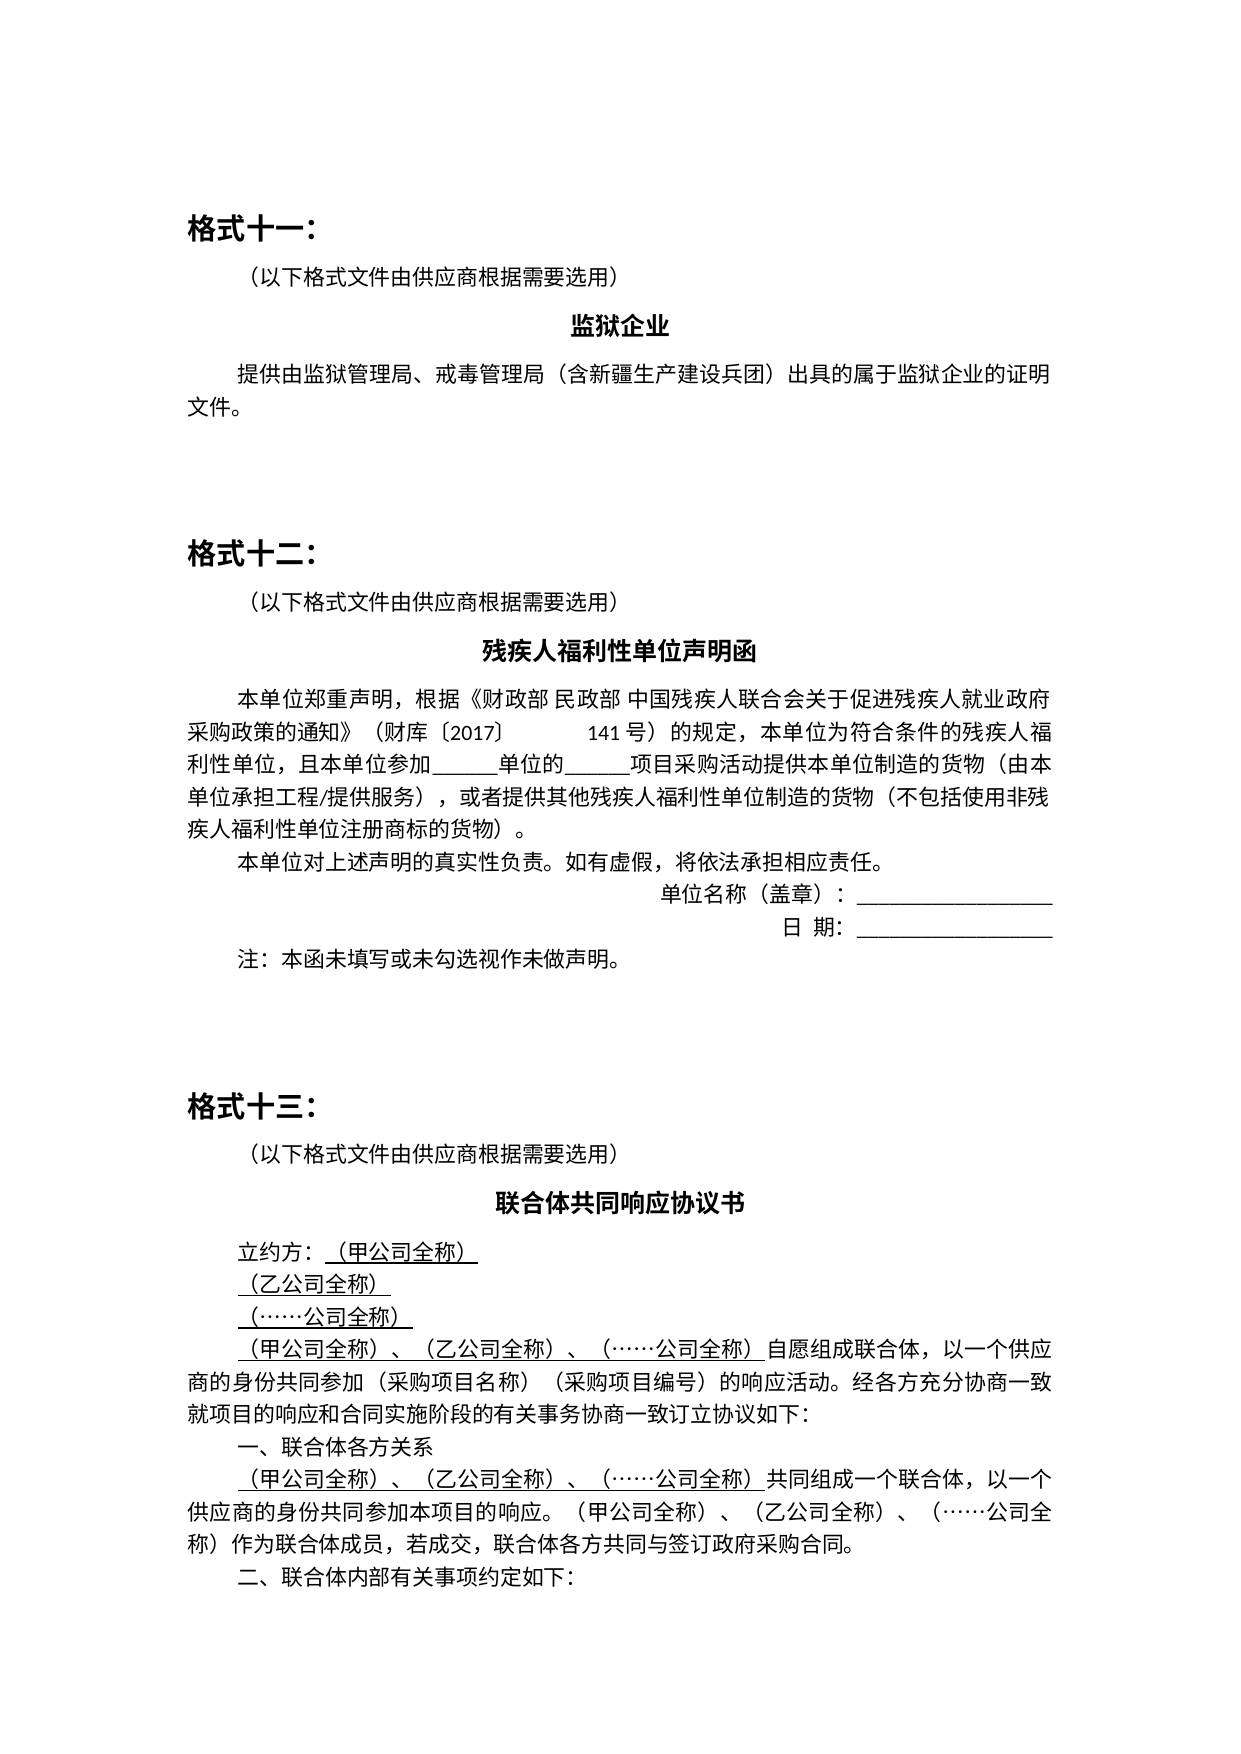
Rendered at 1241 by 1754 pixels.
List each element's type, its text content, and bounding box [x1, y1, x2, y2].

text 单位名称（盖章）：__________________ [187, 877, 1053, 909]
text （以下格式文件由供应商根据需要选用） [187, 584, 1053, 617]
text 监狱企业 [187, 292, 1053, 357]
text （乙公司全称） [187, 1267, 1053, 1299]
text （……公司全称） [187, 1299, 1053, 1332]
text 本单位郑重声明，根据《财政部 民政部 中国残疾人联合会关于促进残疾人就业政府采购政策的通知》（财库〔2017〕 141号）的规定，本单位为符合条件的残疾人福利性单位，且本单位参加______单位的______项目采购活动提供本单位制造的货物（由本单位承担工程/提供服务），或者提供其他残疾人福利性单位制造的货物（不包括使用非残疾人福利性单位注册商标的货物）。 [187, 682, 1053, 844]
text （甲公司全称）、（乙公司全称）、（……公司全称）自愿组成联合体，以一个供应商的身份共同参加（采购项目名称）（采购项目编号）的响应活动。经各方充分协商一致，就项目的响应和合同实施阶段的有关事务协商一致订立协议如下： [187, 1332, 1053, 1429]
text （以下格式文件由供应商根据需要选用） [187, 259, 1053, 292]
text （以下格式文件由供应商根据需要选用） [187, 1137, 1053, 1169]
text 格式十二： [187, 519, 1053, 584]
text 残疾人福利性单位声明函 [187, 617, 1053, 682]
text 一、联合体各方关系 [187, 1429, 1053, 1462]
text 立约方：（甲公司全称） [187, 1234, 1053, 1267]
text 提供由监狱管理局、戒毒管理局（含新疆生产建设兵团）出具的属于监狱企业的证明文件。 [187, 357, 1053, 422]
text （甲公司全称）、（乙公司全称）、（……公司全称）共同组成一个联合体，以一个供应商的身份共同参加本项目的响应。（甲公司全称）、（乙公司全称）、（……公司全称）作为联合体成员，若成交，联合体各方共同与签订政府采购合同。 [187, 1462, 1053, 1559]
text 日 期：__________________ [187, 909, 1053, 942]
text 联合体共同响应协议书 [187, 1169, 1053, 1234]
text 本单位对上述声明的真实性负责。如有虚假，将依法承担相应责任。 [187, 844, 1053, 877]
text 格式十一： [187, 194, 1053, 259]
text 格式十三： [187, 1072, 1053, 1137]
text 注：本函未填写或未勾选视作未做声明。 [187, 942, 1053, 974]
text 二、联合体内部有关事项约定如下： [187, 1559, 1053, 1592]
